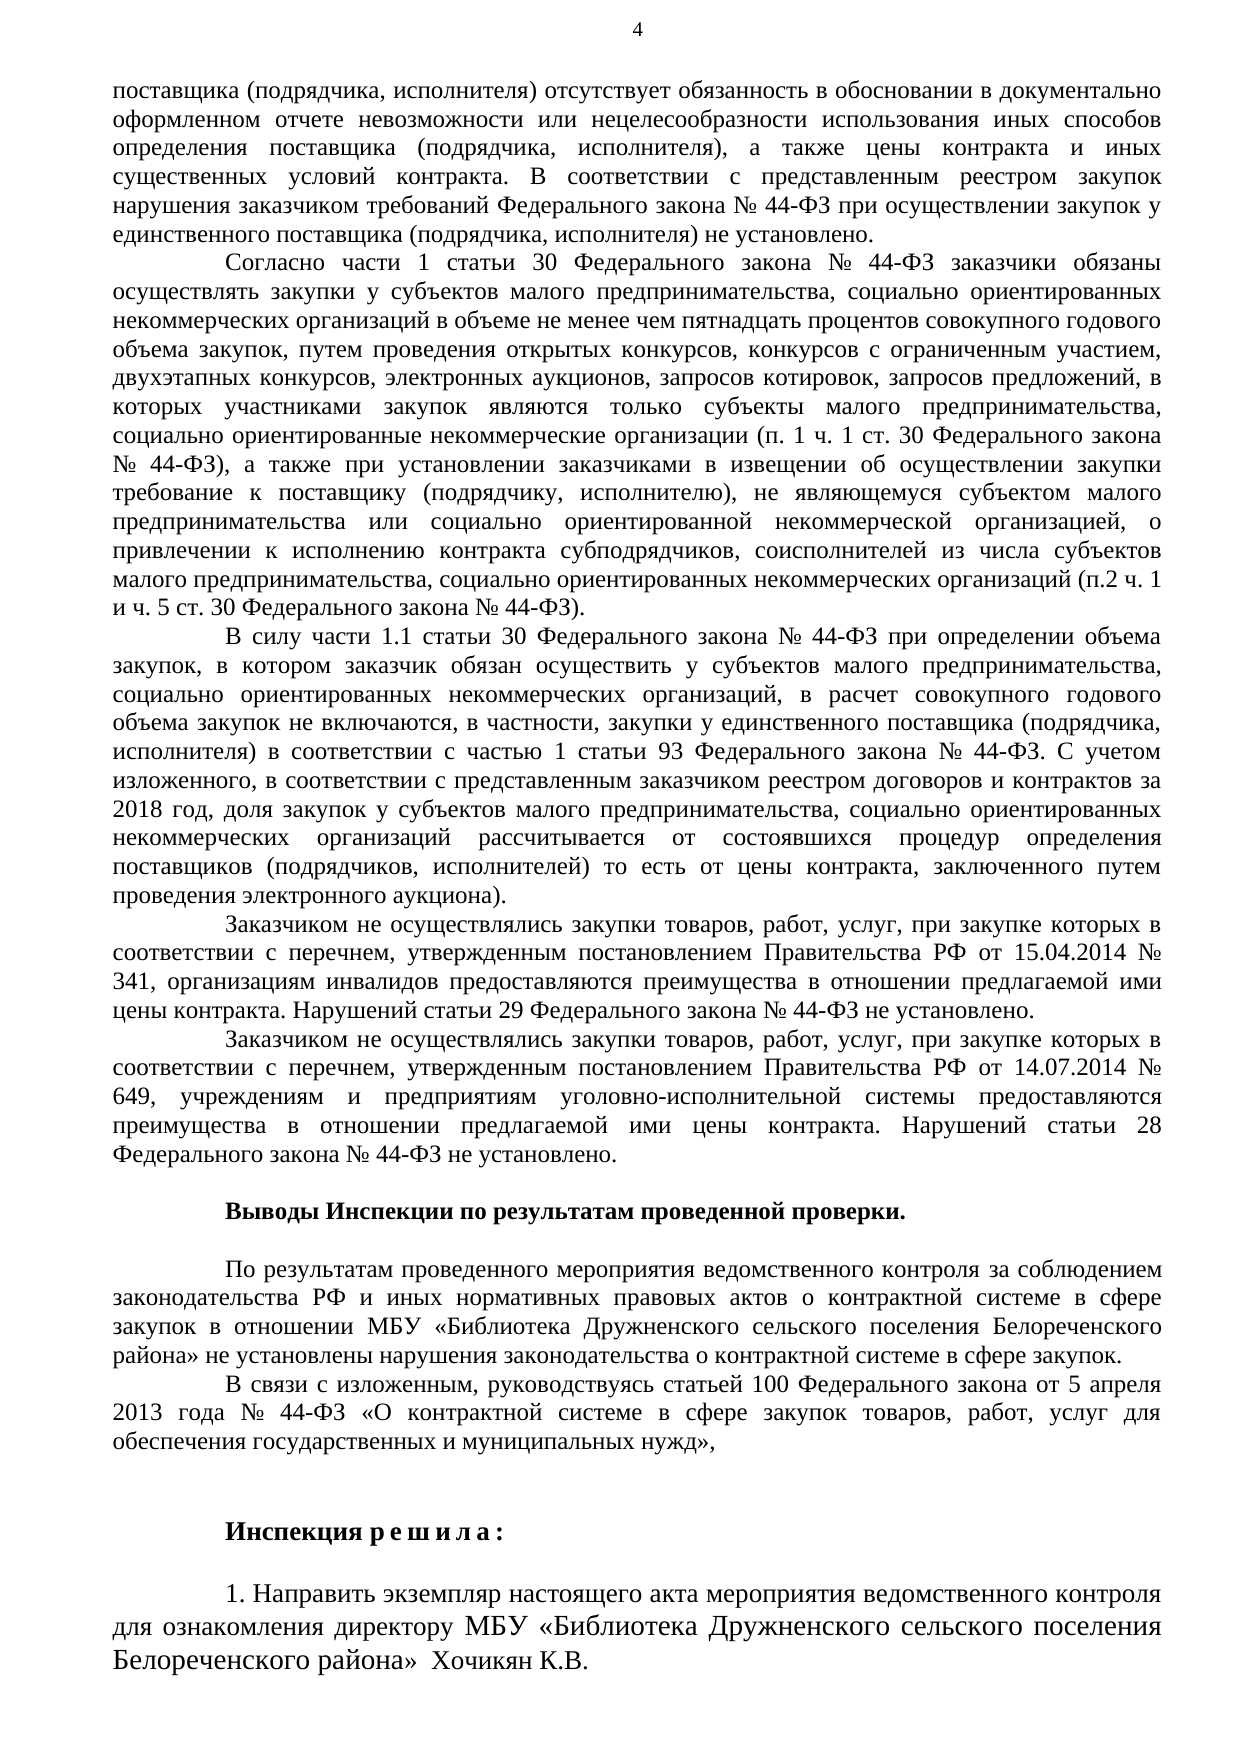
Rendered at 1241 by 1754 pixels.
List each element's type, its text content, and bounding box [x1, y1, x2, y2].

text В силу части 1.1 статьи 30 Федерального закона № 44-ФЗ при определении объема закупок, в котором заказчик обязан осуществить у субъектов малого предпринимательства, социально ориентированных некоммерческих организаций, в расчет совокупного годового объема закупок не включаются, в частности, закупки у единственного поставщика (подрядчика, исполнителя) в соответствии с частью 1 статьи 93 Федерального закона № 44-ФЗ. С учетом изложенного, в соответствии с представленным заказчиком реестром договоров и контрактов за 2018 год, доля закупок у субъектов малого предпринимательства, социально ориентированных некоммерческих организаций рассчитывается от состоявшихся процедур определения поставщиков (подрядчиков, исполнителей) то есть от цены контракта, заключенного путем проведения электронного аукциона). [112, 621, 1162, 909]
text В связи с изложенным, руководствуясь статьей 100 Федерального закона от 5 апреля 2013 года № 44-ФЗ «О контрактной системе в сфере закупок товаров, работ, услуг для обеспечения государственных и муниципальных нужд», [112, 1369, 1162, 1455]
text По результатам проведенного мероприятия ведомственного контроля за соблюдением законодательства РФ и иных нормативных правовых актов о контрактной системе в сфере закупок в отношении МБУ «Библиотека Дружненского сельского поселения Белореченского района» не установлены нарушения законодательства о контрактной системе в сфере закупок. [112, 1254, 1162, 1369]
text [112, 75, 1162, 247]
text Заказчиком не осуществлялись закупки товаров, работ, услуг, при закупке которых в соответствии с перечнем, утвержденным постановлением Правительства РФ от 15.04.2014 № 341, организациям инвалидов предоставляются преимущества в отношении предлагаемой ими цены контракта. Нарушений статьи 29 Федерального закона № 44-ФЗ не установлено. [112, 909, 1162, 1024]
text Выводы Инспекции по результатам проведенной проверки. [112, 1196, 1162, 1225]
text 1. Направить экземпляр настоящего акта мероприятия ведомственного контроля для ознакомления директору МБУ «Библиотека Дружненского сельского поселения Белореченского района» Хочикян К.В. [112, 1577, 1162, 1675]
text Согласно части 1 статьи 30 Федерального закона № 44-ФЗ заказчики обязаны осуществлять закупки у субъектов малого предпринимательства, социально ориентированных некоммерческих организаций в объеме не менее чем пятнадцать процентов совокупного годового объема закупок, путем проведения открытых конкурсов, конкурсов с ограниченным участием, двухэтапных конкурсов, электронных аукционов, запросов котировок, запросов предложений, в которых участниками закупок являются только субъекты малого предпринимательства, социально ориентированные некоммерческие организации (п. 1 ч. 1 ст. 30 Федерального закона № 44-ФЗ), а также при установлении заказчиками в извещении об осуществлении закупки требование к поставщику (подрядчику, исполнителю), не являющемуся субъектом малого предпринимательства или социально ориентированной некоммерческой организацией, о привлечении к исполнению контракта субподрядчиков, соисполнителей из числа субъектов малого предпринимательства, социально ориентированных некоммерческих организаций (п.2 ч. 1 и ч. 5 ст. 30 Федерального закона № 44-ФЗ). [112, 247, 1162, 621]
text Инспекция решила: [112, 1515, 1162, 1546]
text Заказчиком не осуществлялись закупки товаров, работ, услуг, при закупке которых в соответствии с перечнем, утвержденным постановлением Правительства РФ от 14.07.2014 № 649, учреждениям и предприятиям уголовно-исполнительной системы предоставляются преимущества в отношении предлагаемой ими цены контракта. Нарушений статьи 28 Федерального закона № 44-ФЗ не установлено. [112, 1024, 1162, 1167]
